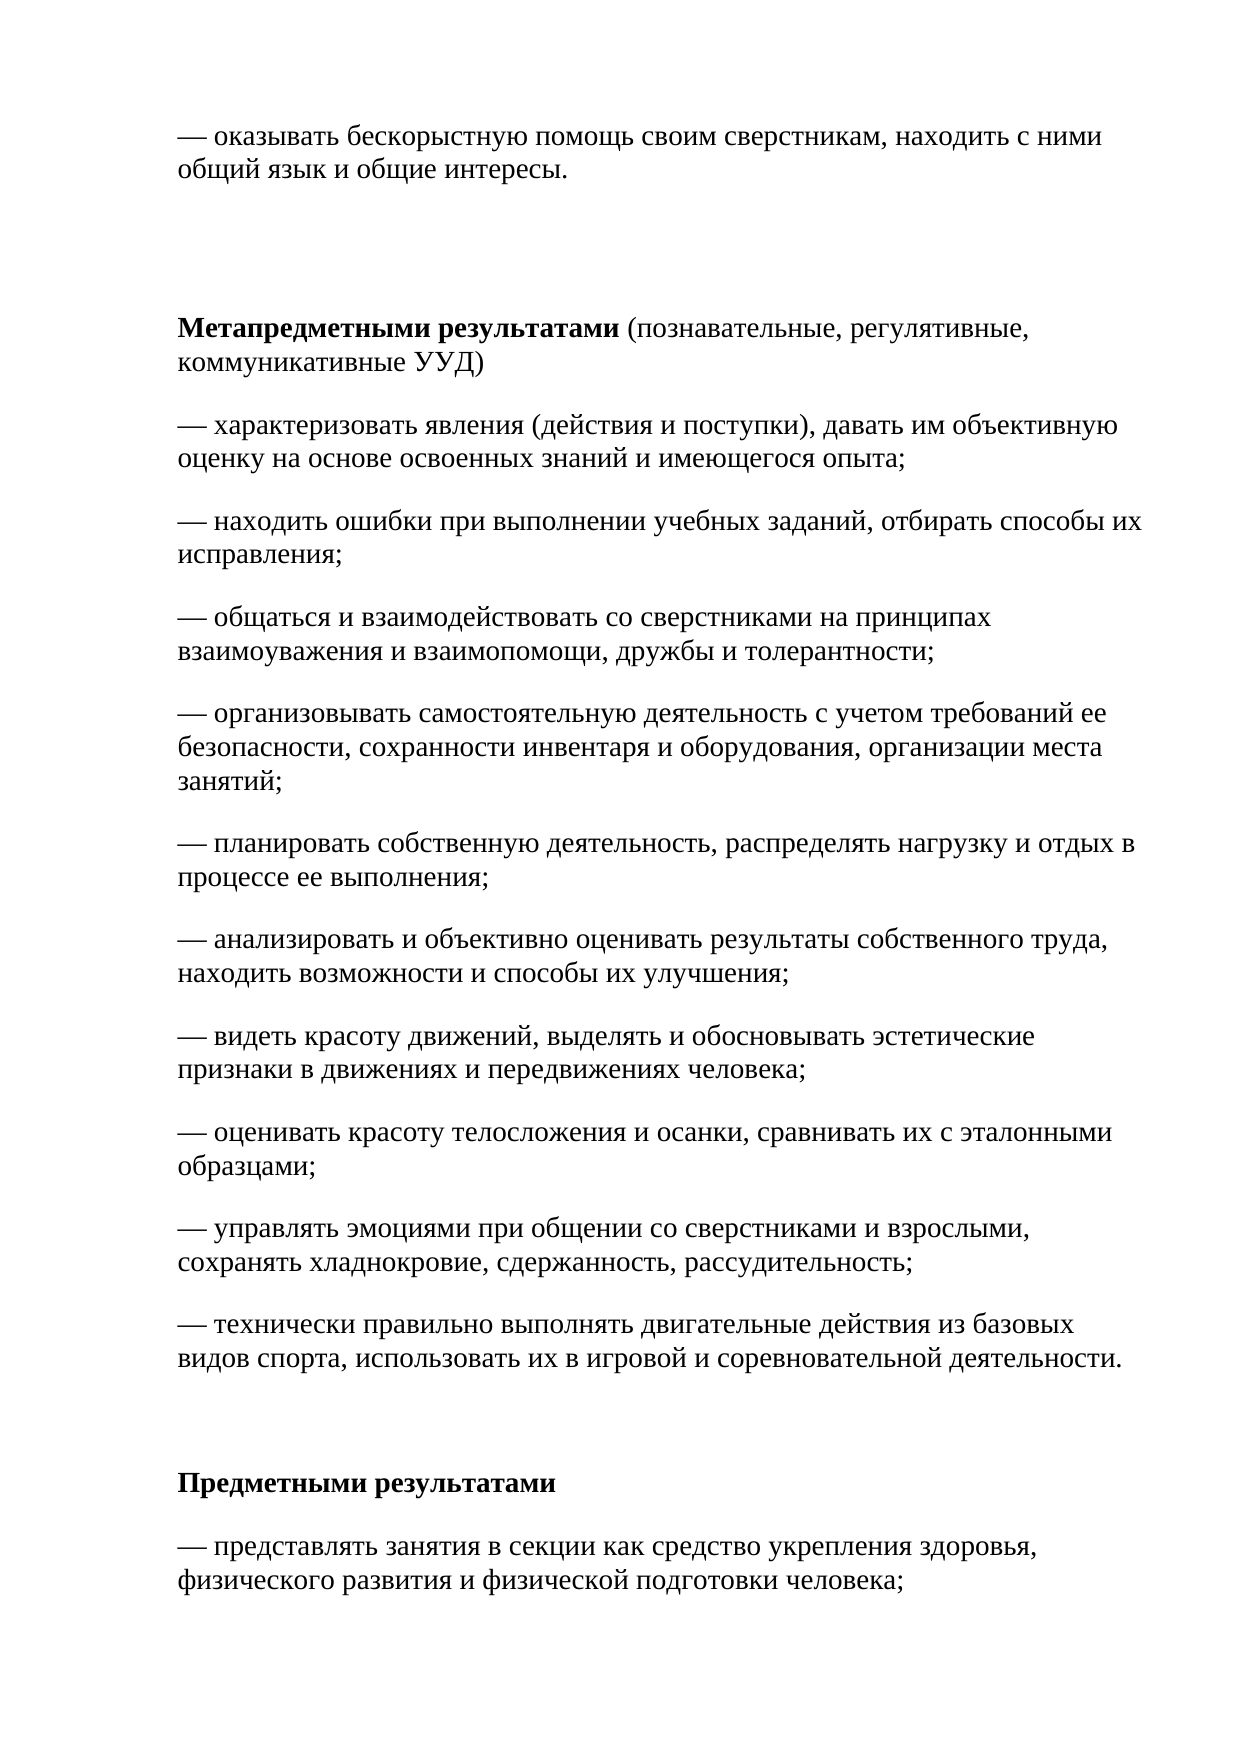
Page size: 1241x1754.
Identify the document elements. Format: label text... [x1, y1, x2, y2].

text — анализировать и объективно оценивать результаты собственного труда, находить возможности и способы их улучшения; [177, 922, 1152, 989]
text — организовывать самостоятельную деятельность с учетом требований ее безопасности, сохранности инвентаря и оборудования, организации места занятий; [177, 696, 1152, 796]
text — видеть красоту движений, выделять и обосновывать эстетические признаки в движениях и передвижениях человека; [177, 1018, 1152, 1085]
text — общаться и взаимодействовать со сверстниками на принципах взаимоуважения и взаимопомощи, дружбы и толерантности; [177, 599, 1152, 666]
text — технически правильно выполнять двигательные действия из базовых видов спорта, использовать их в игровой и соревновательной деятельности. [177, 1307, 1152, 1374]
text — характеризовать явления (действия и поступки), давать им объективную оценку на основе освоенных знаний и имеющегося опыта; [177, 407, 1152, 474]
text — управлять эмоциями при общении со сверстниками и взрослыми, сохранять хладнокровие, сдержанность, рассудительность; [177, 1210, 1152, 1277]
text — находить ошибки при выполнении учебных заданий, отбирать способы их исправления; [177, 503, 1152, 570]
text — оценивать красоту телосложения и осанки, сравнивать их с эталонными образцами; [177, 1114, 1152, 1181]
text — оказывать бескорыстную помощь своим сверстникам, находить с ними общий язык и общие интересы. [177, 118, 1152, 185]
text Метапредметными результатами (познавательные, регулятивные, коммуникативные УУД) [177, 311, 1152, 378]
text — планировать собственную деятельность, распределять нагрузку и отдых в процессе ее выполнения; [177, 825, 1152, 892]
text Предметными результатами [177, 1466, 1152, 1499]
text — представлять занятия в секции как средство укрепления здоровья, физического развития и физической подготовки человека; [177, 1528, 1152, 1595]
